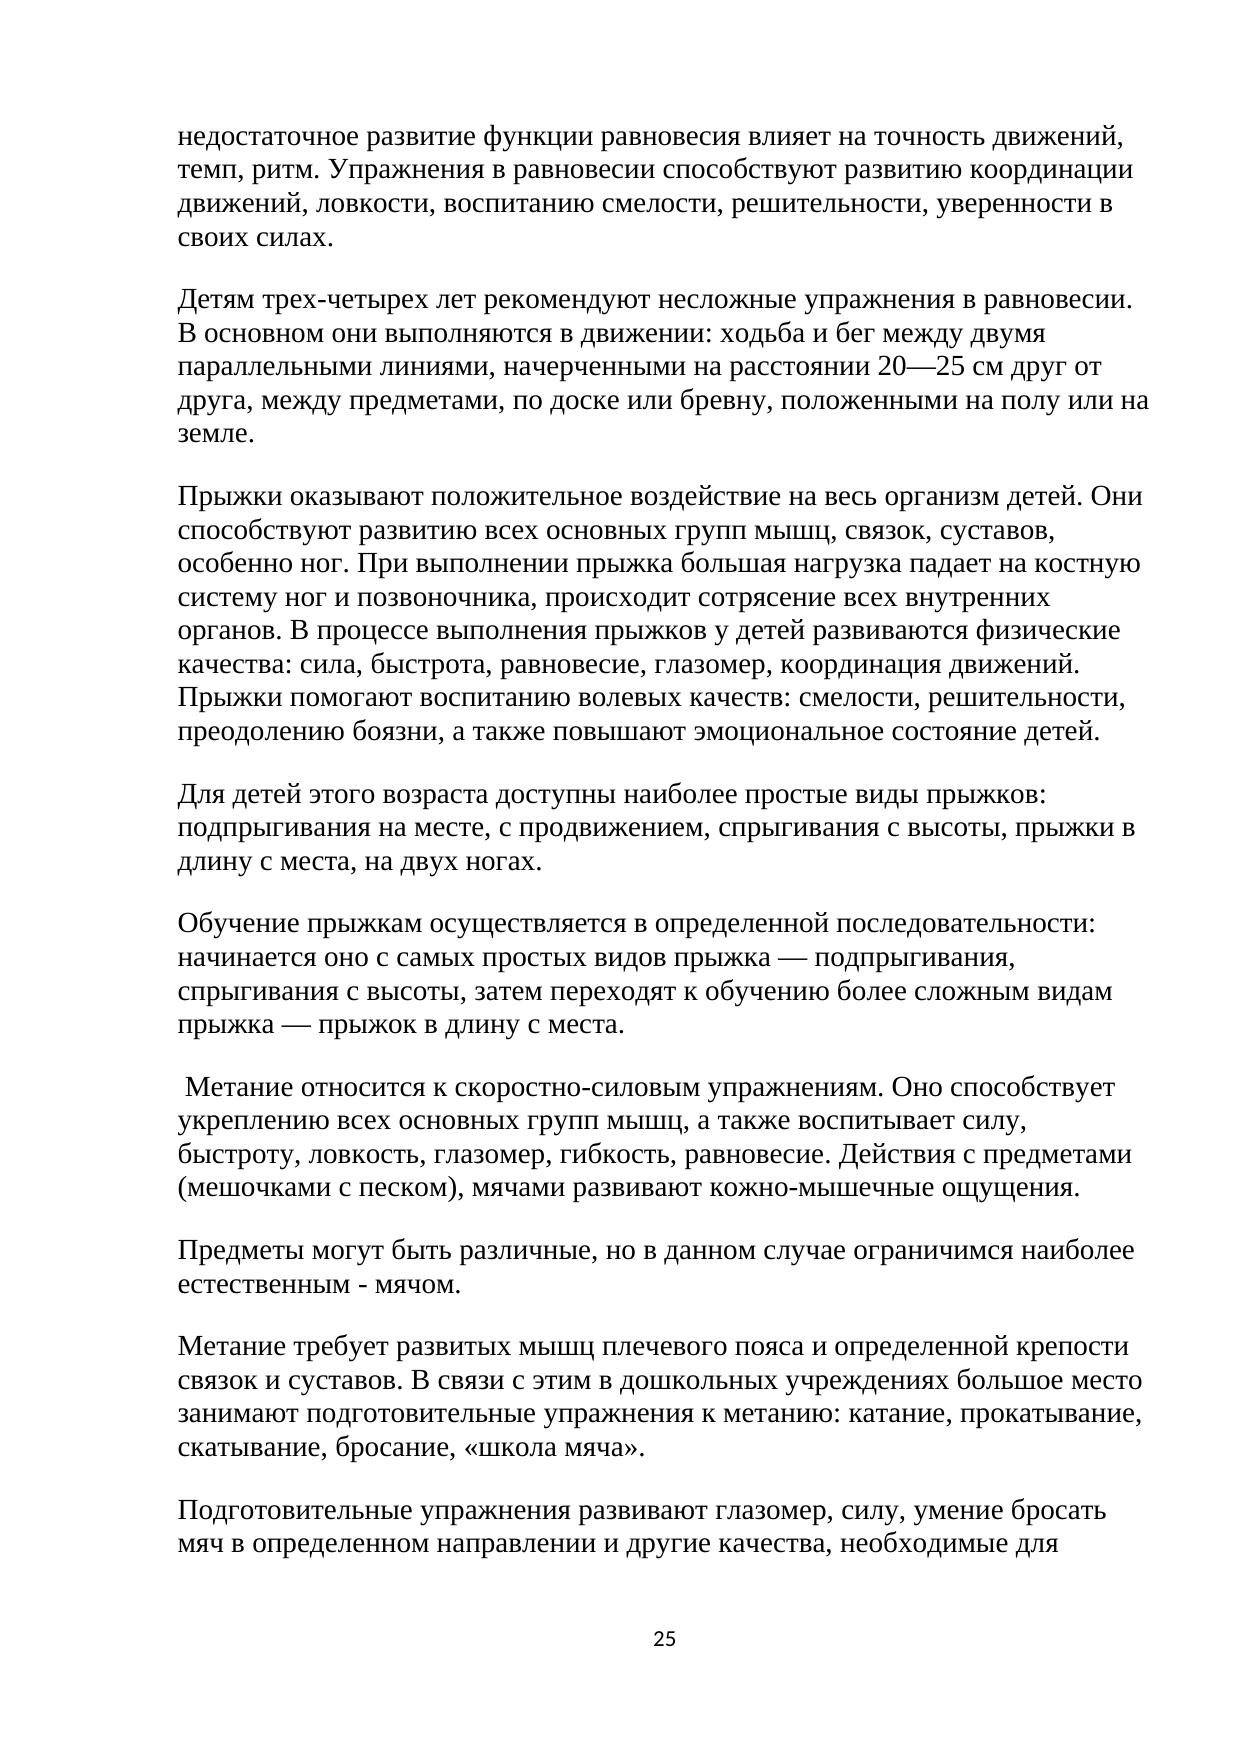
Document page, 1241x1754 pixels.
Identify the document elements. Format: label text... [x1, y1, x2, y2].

text Для детей этого возраста доступны наиболее простые виды прыжков: подпрыгивания на месте, с продвижением, спрыгивания с высоты, прыжки в длину с места, на двух ногах. [177, 776, 1152, 876]
text Прыжки оказывают положительное воздействие на весь организм детей. Они способствуют развитию всех основных групп мышц, связок, суставов, особенно ног. При выполнении прыжка большая нагрузка падает на костную систему ног и позвоночника, происходит сотрясение всех внутренних органов. В процессе выполнения прыжков у детей развиваются физические качества: сила, быстрота, равновесие, глазомер, координация движений. Прыжки помогают воспитанию волевых качеств: смелости, решительности, преодолению боязни, а также повышают эмоциональное состояние детей. [177, 478, 1152, 747]
text Метание требует развитых мышц плечевого пояса и определенной крепости связок и суставов. В связи с этим в дошкольных учреждениях большое место занимают подготовительные упражнения к метанию: катание, прокатывание, скатывание, бросание, «школа мяча». [177, 1328, 1152, 1463]
text Обучение прыжкам осуществляется в определенной последовательности: начинается оно с самых простых видов прыжка — подпрыгивания, спрыгивания с высоты, затем переходят к обучению более сложным видам прыжка — прыжок в длину с места. [177, 906, 1152, 1040]
text Предметы могут быть различные, но в данном случае ограничимся наиболее естественным - мячом. [177, 1232, 1152, 1299]
text Детям трех-четырех лет рекомендуют несложные упражнения в равновесии. В основном они выполняются в движении: ходьба и бег между двумя параллельными линиями, начерченными на расстоянии 20—25 см друг от друга, между предметами, по доске или бревну, положенными на полу или на земле. [177, 281, 1152, 449]
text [177, 118, 1152, 252]
text Метание относится к скоростно-силовым упражнениям. Оно способствует укреплению всех основных групп мышц, а также воспитывает силу, быстроту, ловкость, глазомер, гибкость, равновесие. Действия с предметами (мешочками с песком), мячами развивают кожно-мышечные ощущения. [177, 1069, 1152, 1203]
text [177, 1492, 1152, 1559]
